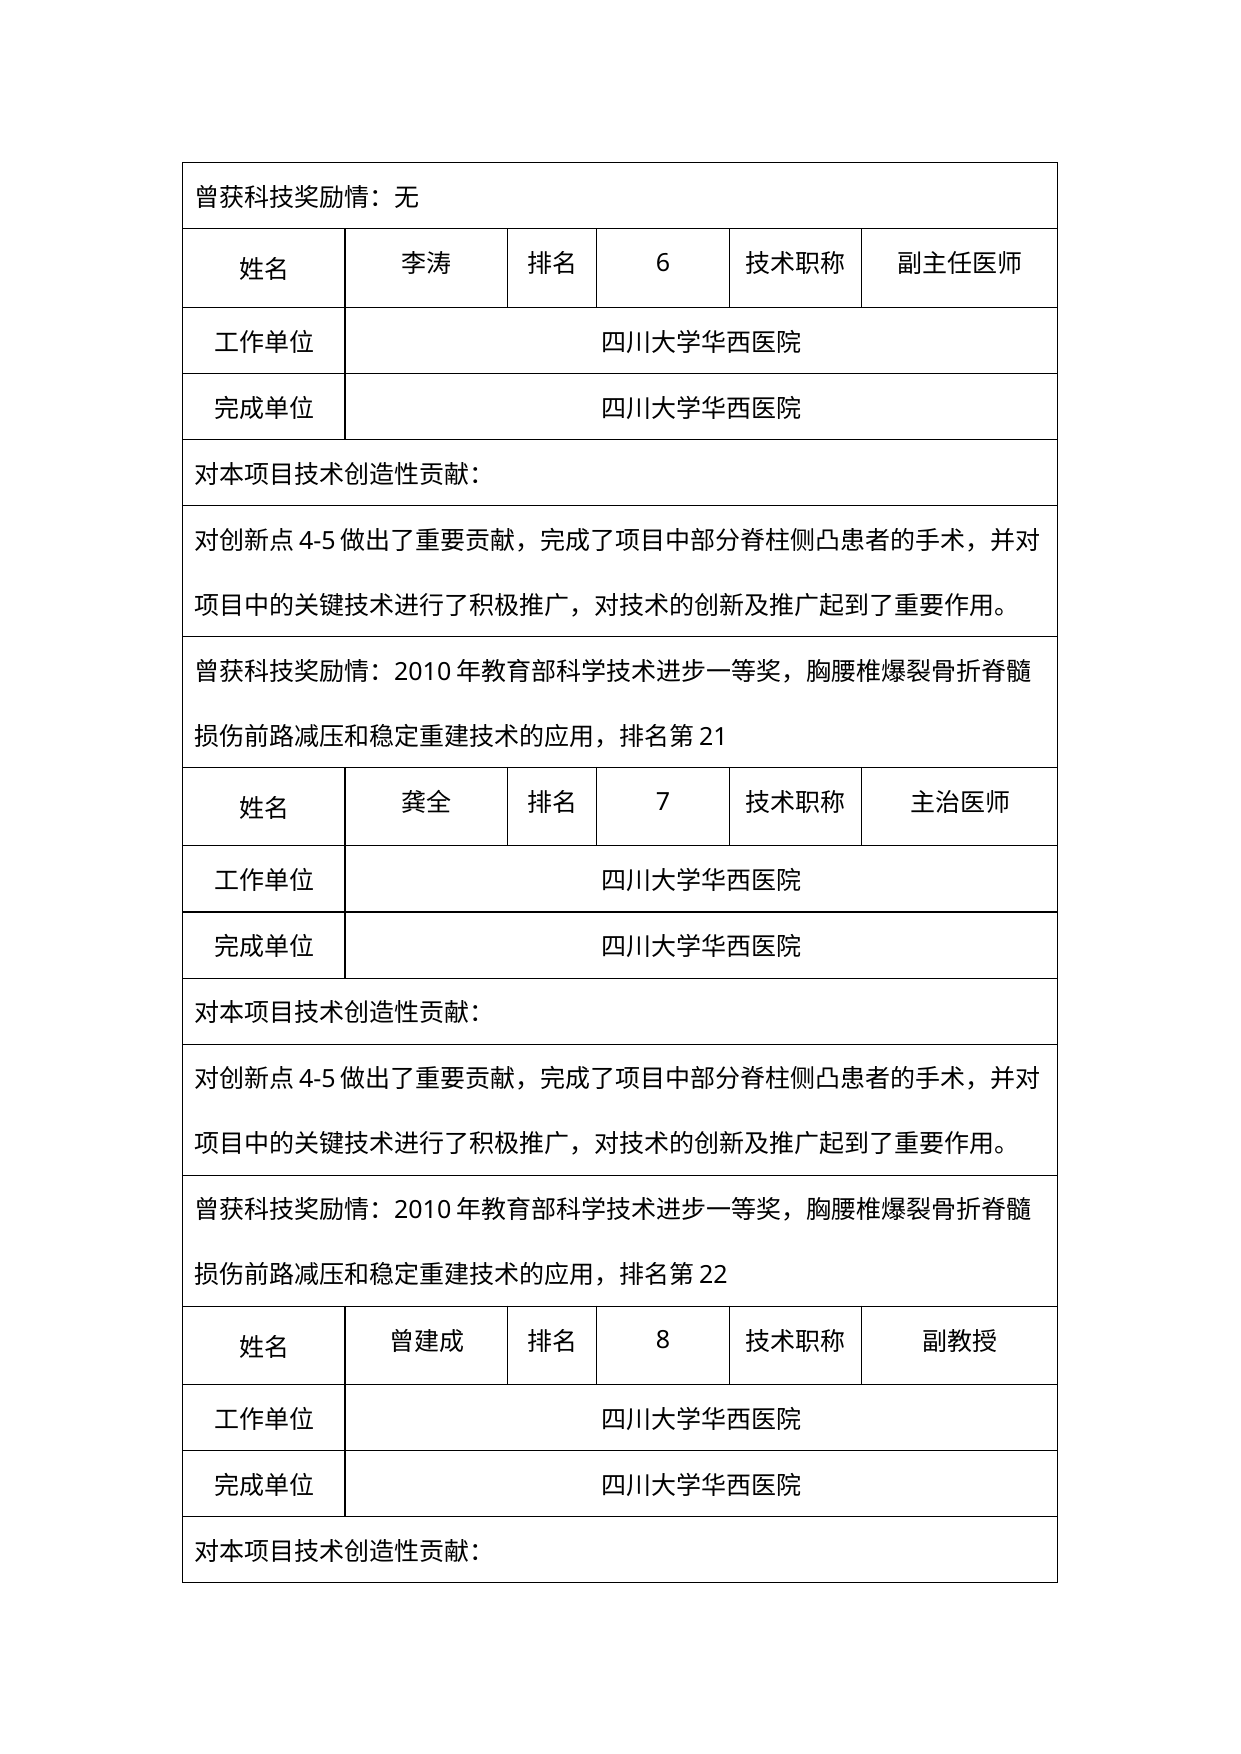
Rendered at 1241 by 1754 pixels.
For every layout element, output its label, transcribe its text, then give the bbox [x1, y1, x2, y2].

table_cell 对本项目技术创造性贡献： [183, 440, 1057, 505]
table_cell 姓名 [183, 1307, 344, 1384]
table_cell 对本项目技术创造性贡献： [183, 1517, 1057, 1582]
table_cell 技术职称 [730, 768, 861, 845]
table_cell 技术职称 [730, 229, 861, 307]
table_cell 技术职称 [730, 1307, 861, 1384]
table_cell 四川大学华西医院 [346, 308, 1057, 373]
table_cell 完成单位 [183, 913, 344, 977]
table_cell 6 [597, 229, 729, 307]
table_cell 四川大学华西医院 [346, 913, 1057, 977]
table_cell 8 [597, 1307, 729, 1384]
table_cell 曾获科技奖励情：2010年教育部科学技术进步一等奖，胸腰椎爆裂骨折脊髓损伤前路减压和稳定重建技术的应用，排名第21 [183, 637, 1057, 767]
table_cell 曾建成 [346, 1307, 507, 1384]
table_cell 四川大学华西医院 [346, 1451, 1057, 1516]
table_cell 四川大学华西医院 [346, 1385, 1057, 1450]
table_cell 对本项目技术创造性贡献： [183, 979, 1057, 1043]
table_cell 李涛 [346, 229, 507, 307]
table_cell 对创新点4-5做出了重要贡献，完成了项目中部分脊柱侧凸患者的手术，并对项目中的关键技术进行了积极推广，对技术的创新及推广起到了重要作用。 [183, 506, 1057, 636]
table_cell 完成单位 [183, 1451, 344, 1516]
table_cell 四川大学华西医院 [346, 846, 1057, 911]
table_cell 曾获科技奖励情：2010年教育部科学技术进步一等奖，胸腰椎爆裂骨折脊髓损伤前路减压和稳定重建技术的应用，排名第22 [183, 1176, 1057, 1306]
table_cell 工作单位 [183, 846, 344, 911]
table_cell 龚全 [346, 768, 507, 845]
table_cell 7 [597, 768, 729, 845]
table_cell 曾获科技奖励情：无 [183, 163, 1057, 228]
table_cell 姓名 [183, 768, 344, 845]
table_cell 排名 [508, 1307, 596, 1384]
table_cell 主治医师 [862, 768, 1057, 845]
table_cell 对创新点4-5做出了重要贡献，完成了项目中部分脊柱侧凸患者的手术，并对项目中的关键技术进行了积极推广，对技术的创新及推广起到了重要作用。 [183, 1045, 1057, 1174]
table_cell 副教授 [862, 1307, 1057, 1384]
table_cell 工作单位 [183, 308, 344, 373]
table_cell 姓名 [183, 229, 344, 307]
table_cell 排名 [508, 229, 596, 307]
table_cell 完成单位 [183, 374, 344, 439]
table_cell 副主任医师 [862, 229, 1057, 307]
table_cell 四川大学华西医院 [346, 374, 1057, 439]
table_cell 工作单位 [183, 1385, 344, 1450]
table_cell 排名 [508, 768, 596, 845]
